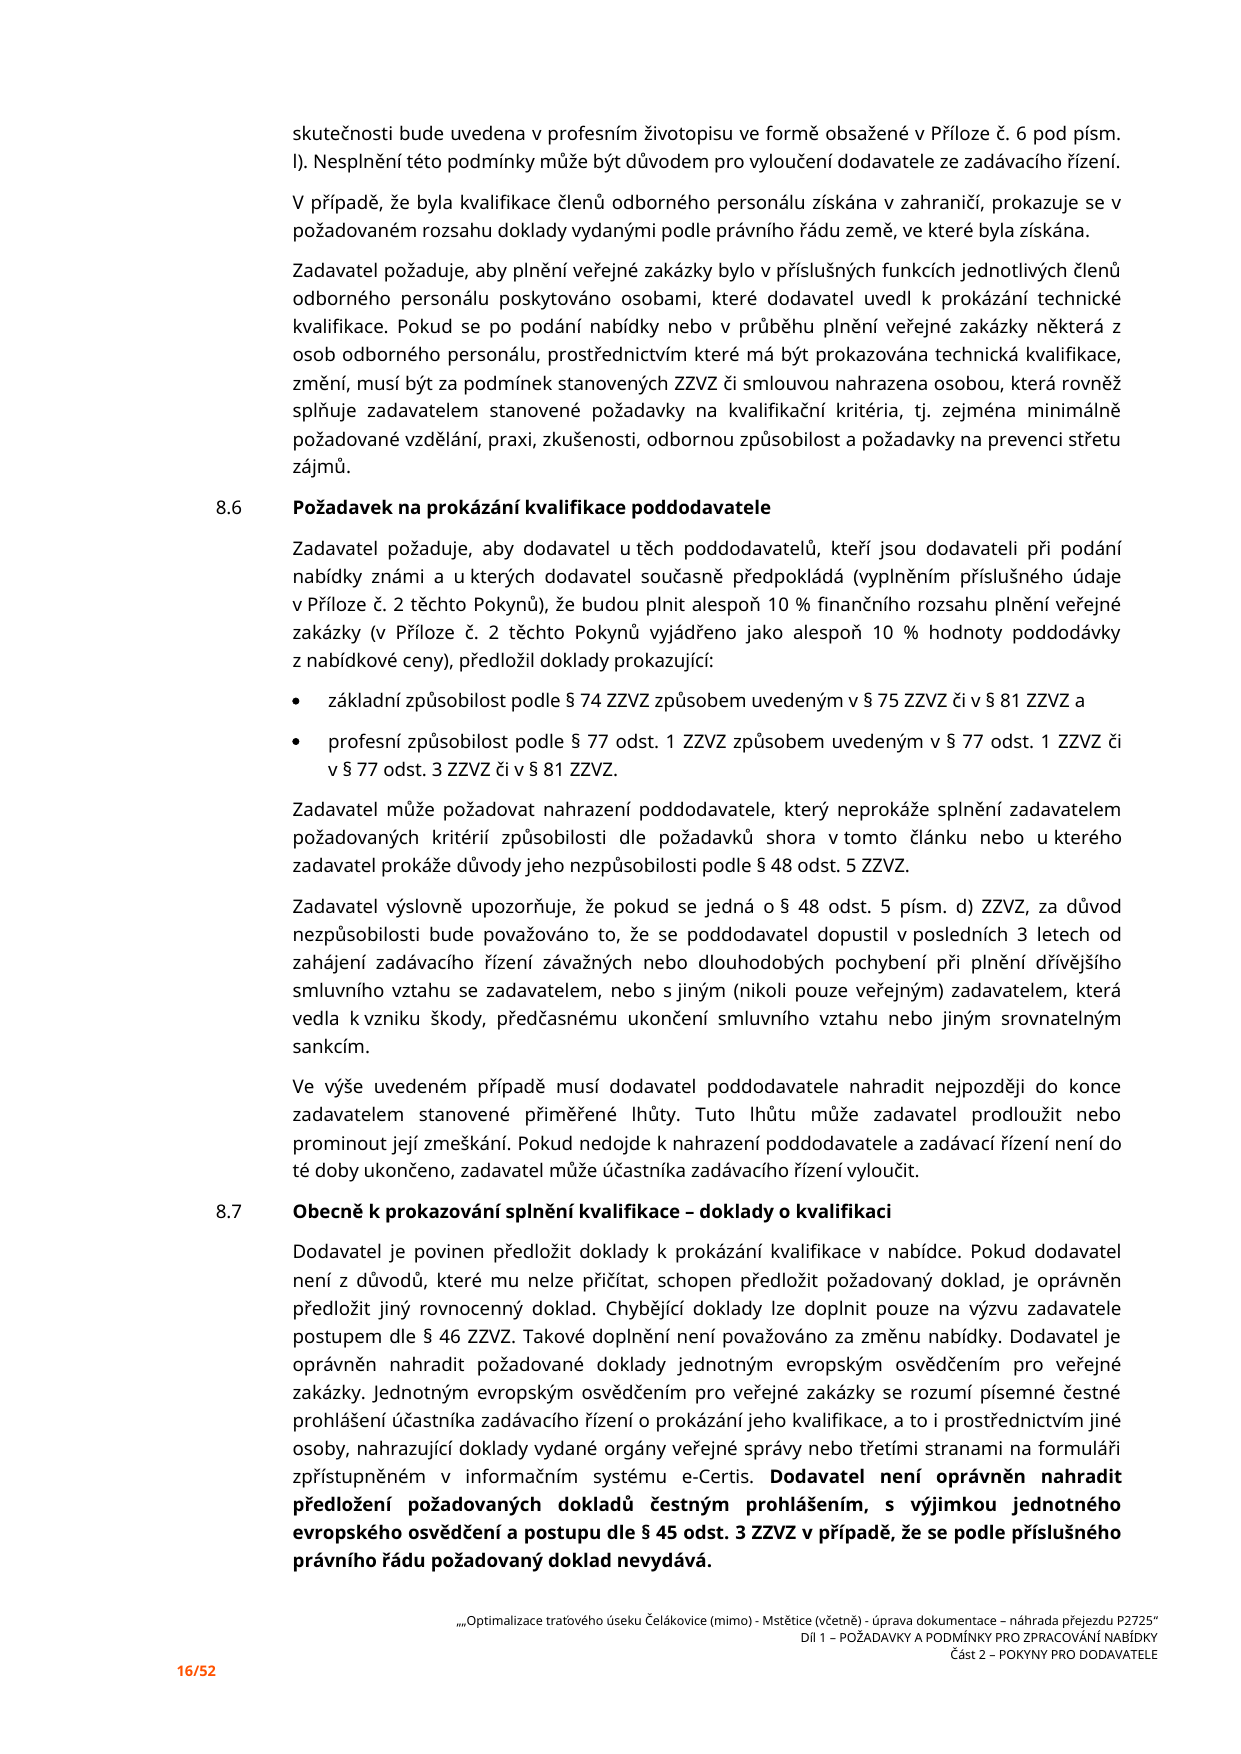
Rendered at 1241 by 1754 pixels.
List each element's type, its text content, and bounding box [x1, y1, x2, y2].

text V případě, že byla kvalifikace členů odborného personálu získána v zahraničí, prokazuje se v požadovaném rozsahu doklady vydanými podle právního řádu země, ve které byla získána. [292, 189, 1122, 243]
text Ve výše uvedeném případě musí dodavatel poddodavatele nahradit nejpozději do konce zadavatelem stanovené přiměřené lhůty. Tuto lhůtu může zadavatel prodloužit nebo prominout její zmeškání. Pokud nedojde k nahrazení poddodavatele a zadávací řízení není do té doby ukončeno, zadavatel může účastníka zadávacího řízení vyloučit. [292, 1074, 1122, 1183]
text Zadavatel výslovně upozorňuje, že pokud se jedná o § 48 odst. 5 písm. d) ZZVZ, za důvod nezpůsobilosti bude považováno to, že se poddodavatel dopustil v posledních 3 letech od zahájení zadávacího řízení závažných nebo dlouhodobých pochybení při plnění dřívějšího smluvního vztahu se zadavatelem, nebo s jiným (nikoli pouze veřejným) zadavatelem, která vedla k vzniku škody, předčasnému ukončení smluvního vztahu nebo jiným srovnatelným sankcím. [292, 893, 1122, 1059]
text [292, 121, 1122, 174]
text Zadavatel požaduje, aby plnění veřejné zakázky bylo v příslušných funkcích jednotlivých členů odborného personálu poskytováno osobami, které dodavatel uvedl k prokázání technické kvalifikace. Pokud se po podání nabídky nebo v průběhu plnění veřejné zakázky některá z osob odborného personálu, prostřednictvím které má být prokazována technická kvalifikace, změní, musí být za podmínek stanovených ZZVZ či smlouvou nahrazena osobou, která rovněž splňuje zadavatelem stanovené požadavky na kvalifikační kritéria, tj. zejména minimálně požadované vzdělání, praxi, zkušenosti, odbornou způsobilost a požadavky na prevenci střetu zájmů. [292, 258, 1122, 479]
text Zadavatel požaduje, aby dodavatel u těch poddodavatelů, kteří jsou dodavateli při podání nabídky známi a u kterých dodavatel současně předpokládá (vyplněním příslušného údaje v Příloze č. 2 těchto Pokynů), že budou plnit alespoň 10 % finančního rozsahu plnění veřejné zakázky (v Příloze č. 2 těchto Pokynů vyjádřeno jako alespoň 10 % hodnoty poddodávky z nabídkové ceny), předložil doklady prokazující: [292, 535, 1122, 672]
text základní způsobilost podle § 74 ZZVZ způsobem uvedeným v § 75 ZZVZ či v § 81 ZZVZ a [292, 687, 1122, 713]
text profesní způsobilost podle § 77 odst. 1 ZZVZ způsobem uvedeným v § 77 odst. 1 ZZVZ či v § 77 odst. 3 ZZVZ či v § 81 ZZVZ. [292, 728, 1122, 782]
text Obecně k prokazování splnění kvalifikace – doklady o kvalifikaci [216, 1198, 1122, 1224]
text Zadavatel může požadovat nahrazení poddodavatele, který neprokáže splnění zadavatelem požadovaných kritérií způsobilosti dle požadavků shora v tomto článku nebo u kterého zadavatel prokáže důvody jeho nezpůsobilosti podle § 48 odst. 5 ZZVZ. [292, 797, 1122, 878]
text Požadavek na prokázání kvalifikace poddodavatele [216, 494, 1122, 520]
text Dodavatel je povinen předložit doklady k prokázání kvalifikace v nabídce. Pokud dodavatel není z důvodů, které mu nelze přičítat, schopen předložit požadovaný doklad, je oprávněn předložit jiný rovnocenný doklad. Chybějící doklady lze doplnit pouze na výzvu zadavatele postupem dle § 46 ZZVZ. Takové doplnění není považováno za změnu nabídky. Dodavatel je oprávněn nahradit požadované doklady jednotným evropským osvědčením pro veřejné zakázky. Jednotným evropským osvědčením pro veřejné zakázky se rozumí písemné čestné prohlášení účastníka zadávacího řízení o prokázání jeho kvalifikace, a to i prostřednictvím jiné osoby, nahrazující doklady vydané orgány veřejné správy nebo třetími stranami na formuláři zpřístupněném v informačním systému e-Certis. Dodavatel není oprávněn nahradit předložení požadovaných dokladů čestným prohlášením, s výjimkou jednotného evropského osvědčení a postupu dle § 45 odst. 3 ZZVZ v případě, že se podle příslušného právního řádu požadovaný doklad nevydává. [292, 1239, 1122, 1573]
